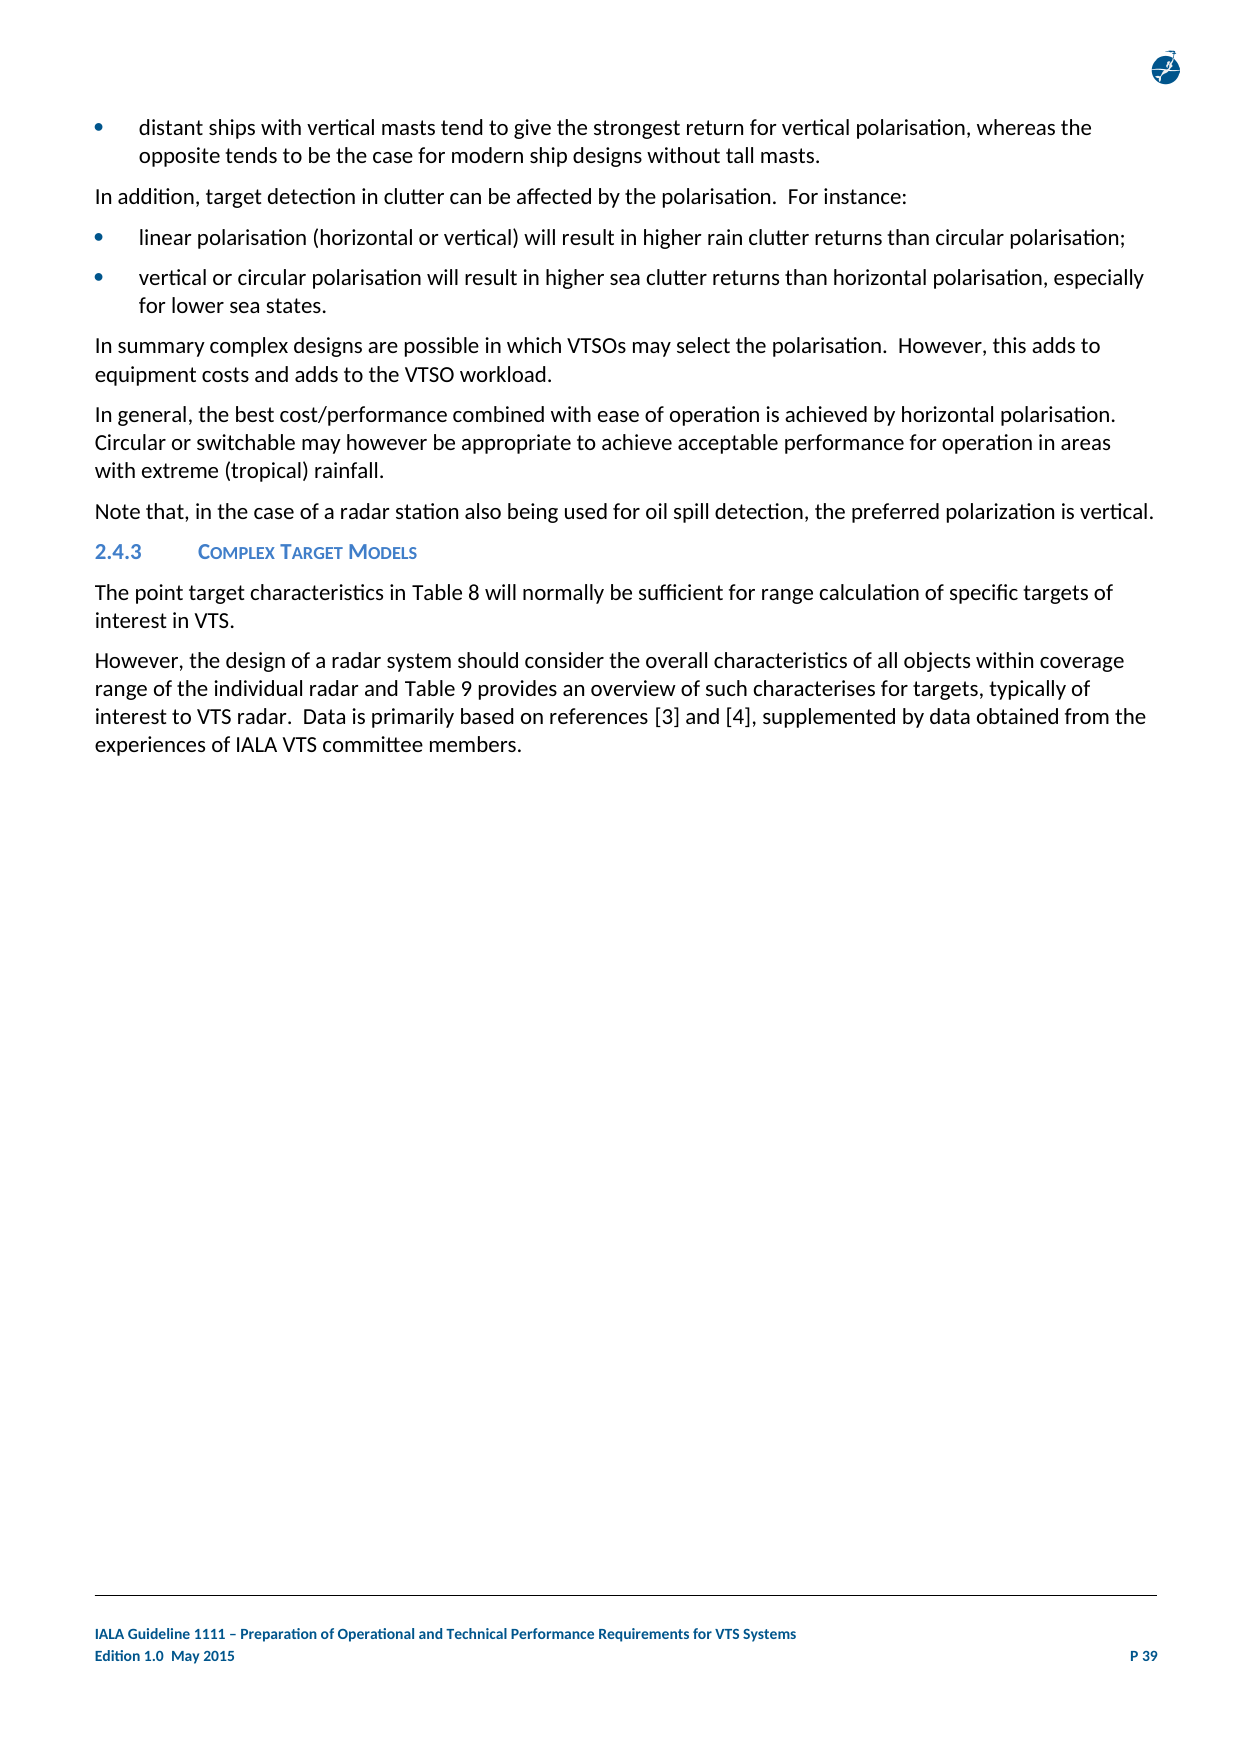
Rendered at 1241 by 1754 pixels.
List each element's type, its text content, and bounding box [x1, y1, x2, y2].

text distant ships with vertical masts tend to give the strongest return for vertical polarisation, whereas the opposite tends to be the case for modern ship designs without tall masts. [94, 113, 1157, 169]
text linear polarisation (horizontal or vertical) will result in higher rain clutter returns than circular polarisation; [94, 223, 1157, 251]
text In summary complex designs are possible in which VTSOs may select the polarisation. However, this adds to equipment costs and adds to the VTSO workload. [94, 332, 1157, 388]
text However, the design of a radar system should consider the overall characteristics of all objects within coverage range of the individual radar and Table 9 provides an overview of such characterises for targets, typically of interest to VTS radar. Data is primarily based on references [3] and [4], supplemented by data obtained from the experiences of IALA VTS committee members. [94, 646, 1157, 758]
subtitle Complex Target Models [94, 537, 1157, 565]
list In addition, target detection in clutter can be affected by the polarisation. For instance: [94, 182, 1157, 210]
text In general, the best cost/performance combined with ease of operation is achieved by horizontal polarisation. Circular or switchable may however be appropriate to achieve acceptable performance for operation in areas with extreme (tropical) rainfall. [94, 400, 1157, 484]
text vertical or circular polarisation will result in higher sea clutter returns than horizontal polarisation, especially for lower sea states. [94, 263, 1157, 319]
text The point target characteristics in Table 8 will normally be sufficient for range calculation of specific targets of interest in VTS. [94, 578, 1157, 634]
picture [1120, 0, 1239, 119]
text Note that, in the case of a radar station also being used for oil spill detection, the preferred polarization is vertical. [94, 497, 1157, 525]
